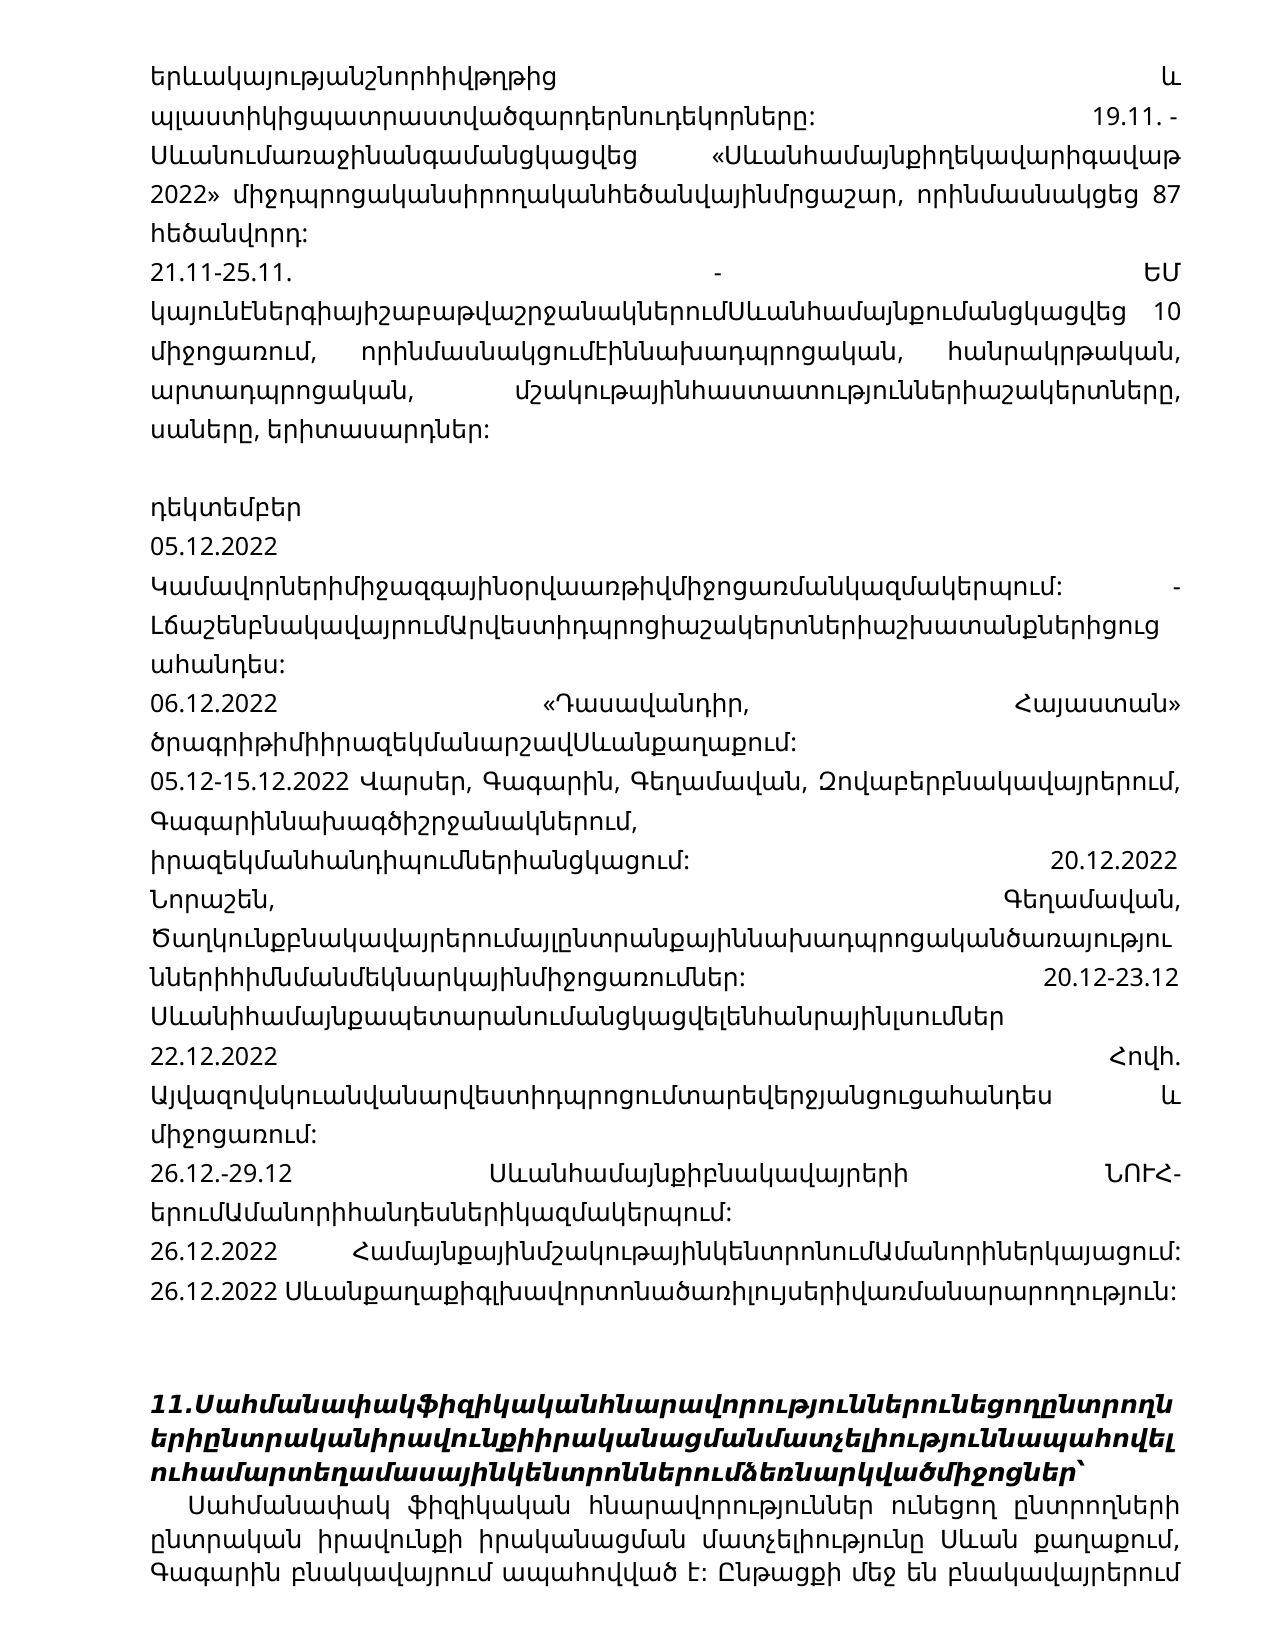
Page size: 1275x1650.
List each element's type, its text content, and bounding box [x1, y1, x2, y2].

text դեկտեմբեր [150, 490, 1181, 524]
text 21.11-25.11. - ԵՄ կայունէներգիայիշաբաթվաշրջանակներումՍևանհամայնքումանցկացվեց 10 միջոցառում, որինմասնակցումէիննախադպրոցական, հանրակրթական, արտադպրոցական, մշակութայինհաստատություններիաշակերտները, սաները, երիտասարդներ: [150, 255, 1181, 446]
text 05.12-15.12.2022 Վարսեր, Գագարին, Գեղամավան, Զովաբերբնակավայրերում, Գագարիննախագծիշրջանակներում, իրազեկմանհանդիպումներիանցկացում: 20.12.2022 Նորաշեն, Գեղամավան, Ծաղկունքբնակավայրերումայլընտրանքայիննախադպրոցականծառայություններիհիմնմանմեկնարկայինմիջոցառումներ: 20.12-23.12 Սևանիհամայնքապետարանումանցկացվելենհանրայինլսումներ 22.12.2022 Հովհ. Այվազովսկուանվանարվեստիդպրոցումտարեվերջյանցուցահանդես և միջոցառում: [150, 764, 1181, 1151]
text 05.12.2022 Կամավորներիմիջազգայինօրվաառթիվմիջոցառմանկազմակերպում: - ԼճաշենբնակավայրումԱրվեստիդպրոցիաշակերտներիաշխատանքներիցուցահանդես: [150, 529, 1181, 681]
text 11.Սահմանափակֆիզիկականհնարավորություններունեցողընտրողներիընտրականիրավունքիիրականացմանմատչելիություննապահովելուհամարտեղամասայինկենտրոններումձեռնարկվածմիջոցներ՝ [150, 1391, 1181, 1487]
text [150, 1491, 1181, 1588]
text 26.12.2022 ՀամայնքայինմշակութայինկենտրոնումԱմանորիներկայացում: 26.12.2022 Սևանքաղաքիգլխավորտոնածառիլույսերիվառմանարարողություն: [150, 1234, 1181, 1307]
text 06.12.2022 «Դասավանդիր, Հայաստան» ծրագրիթիմիիրազեկմանարշավՍևանքաղաքում: [150, 686, 1181, 759]
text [150, 59, 1181, 250]
text 26.12.-29.12 Սևանհամայնքիբնակավայրերի ՆՈՒՀ-երումԱմանորիհանդեսներիկազմակերպում: [150, 1156, 1181, 1229]
